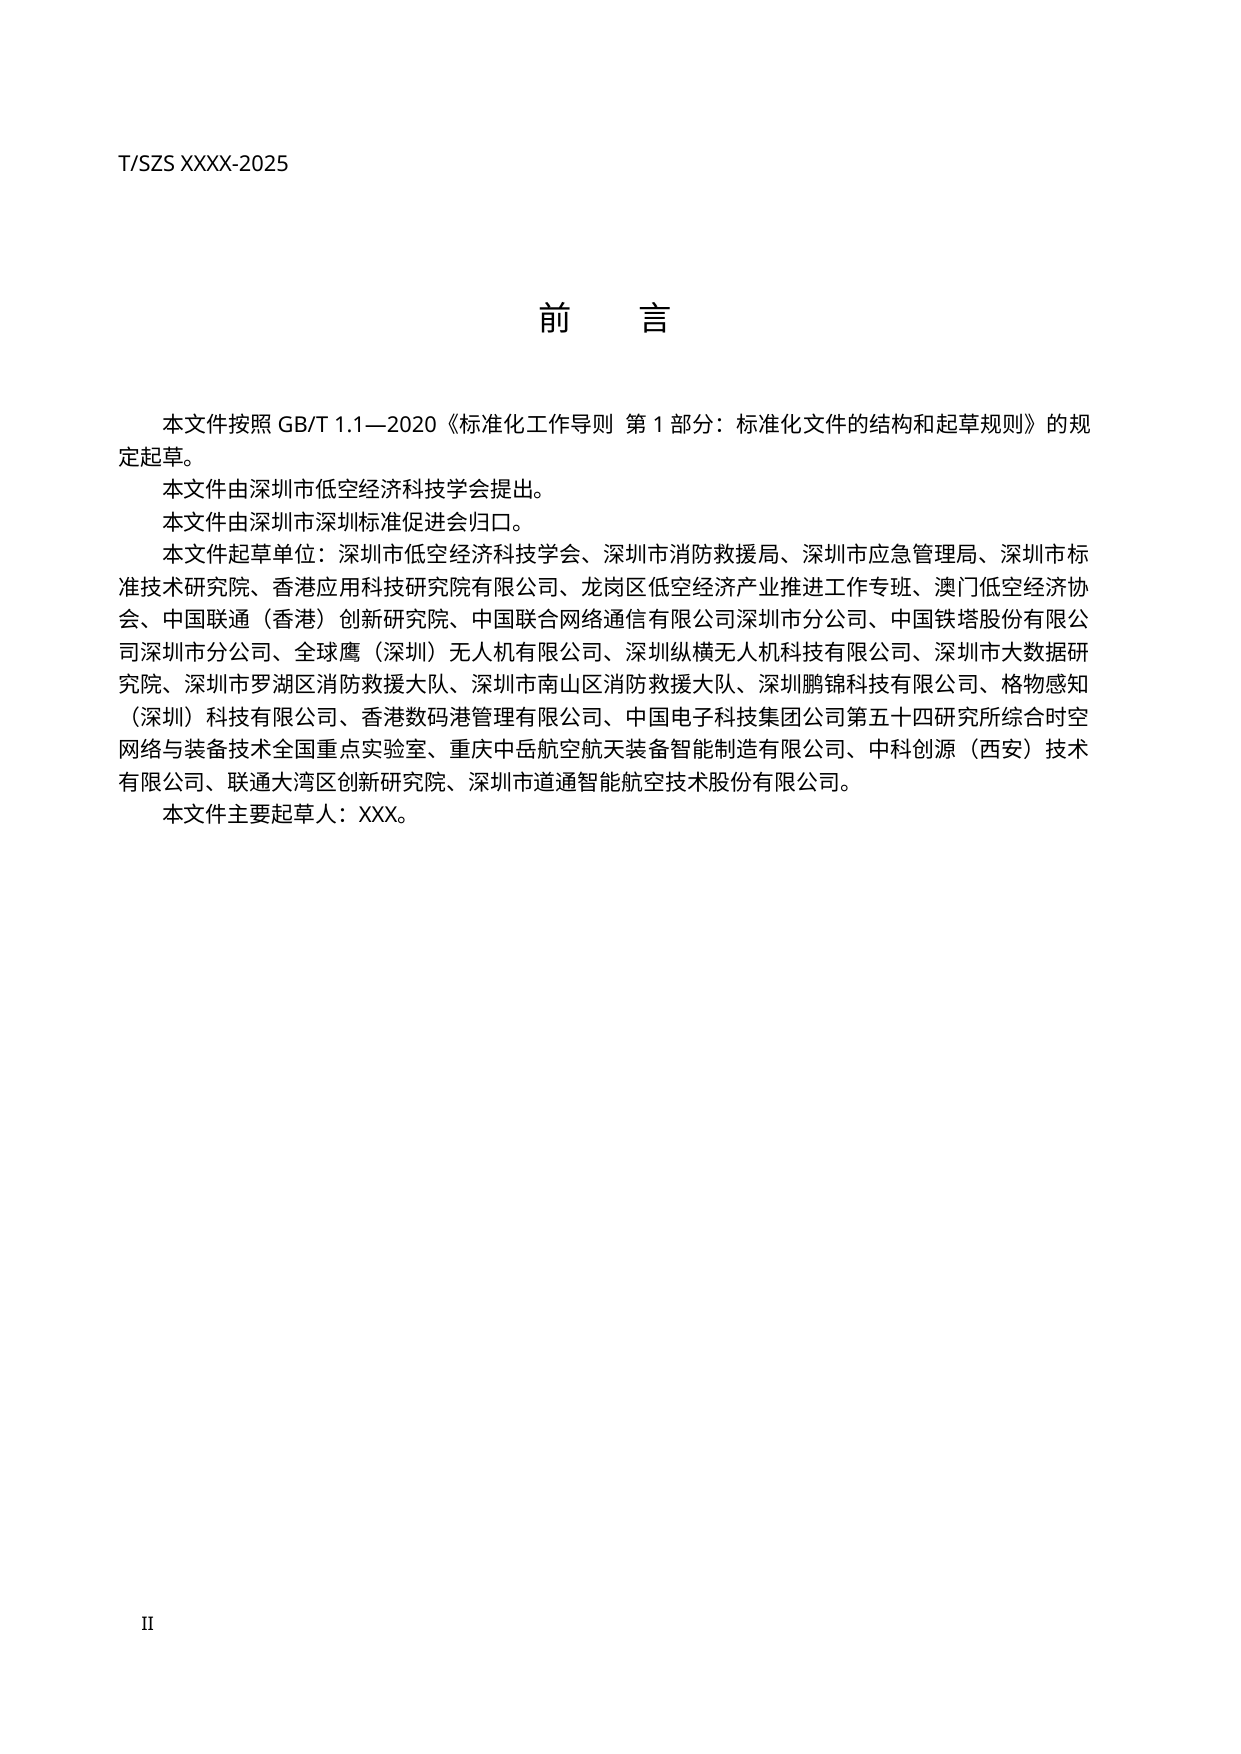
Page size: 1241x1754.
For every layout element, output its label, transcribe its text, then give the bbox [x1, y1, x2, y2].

text 本文件由深圳市深圳标准促进会归口。 [118, 504, 1092, 537]
text 本文件主要起草人：XXX。 [118, 797, 1092, 829]
text 本文件起草单位：深圳市低空经济科技学会、深圳市消防救援局、深圳市应急管理局、深圳市标准技术研究院、香港应用科技研究院有限公司、龙岗区低空经济产业推进工作专班、澳门低空经济协会、中国联通（香港）创新研究院、中国联合网络通信有限公司深圳市分公司、中国铁塔股份有限公司深圳市分公司、全球鹰（深圳）无人机有限公司、深圳纵横无人机科技有限公司、深圳市大数据研究院、深圳市罗湖区消防救援大队、深圳市南山区消防救援大队、深圳鹏锦科技有限公司、格物感知（深圳）科技有限公司、香港数码港管理有限公司、中国电子科技集团公司第五十四研究所综合时空网络与装备技术全国重点实验室、重庆中岳航空航天装备智能制造有限公司、中科创源（西安）技术有限公司、联通大湾区创新研究院、深圳市道通智能航空技术股份有限公司。 [118, 537, 1092, 797]
text 前 言 [118, 283, 1092, 348]
text 本文件按照GB/T 1.1—2020《标准化工作导则 第1部分：标准化文件的结构和起草规则》的规定起草。 [118, 407, 1092, 472]
text 本文件由深圳市低空经济科技学会提出。 [118, 472, 1092, 504]
